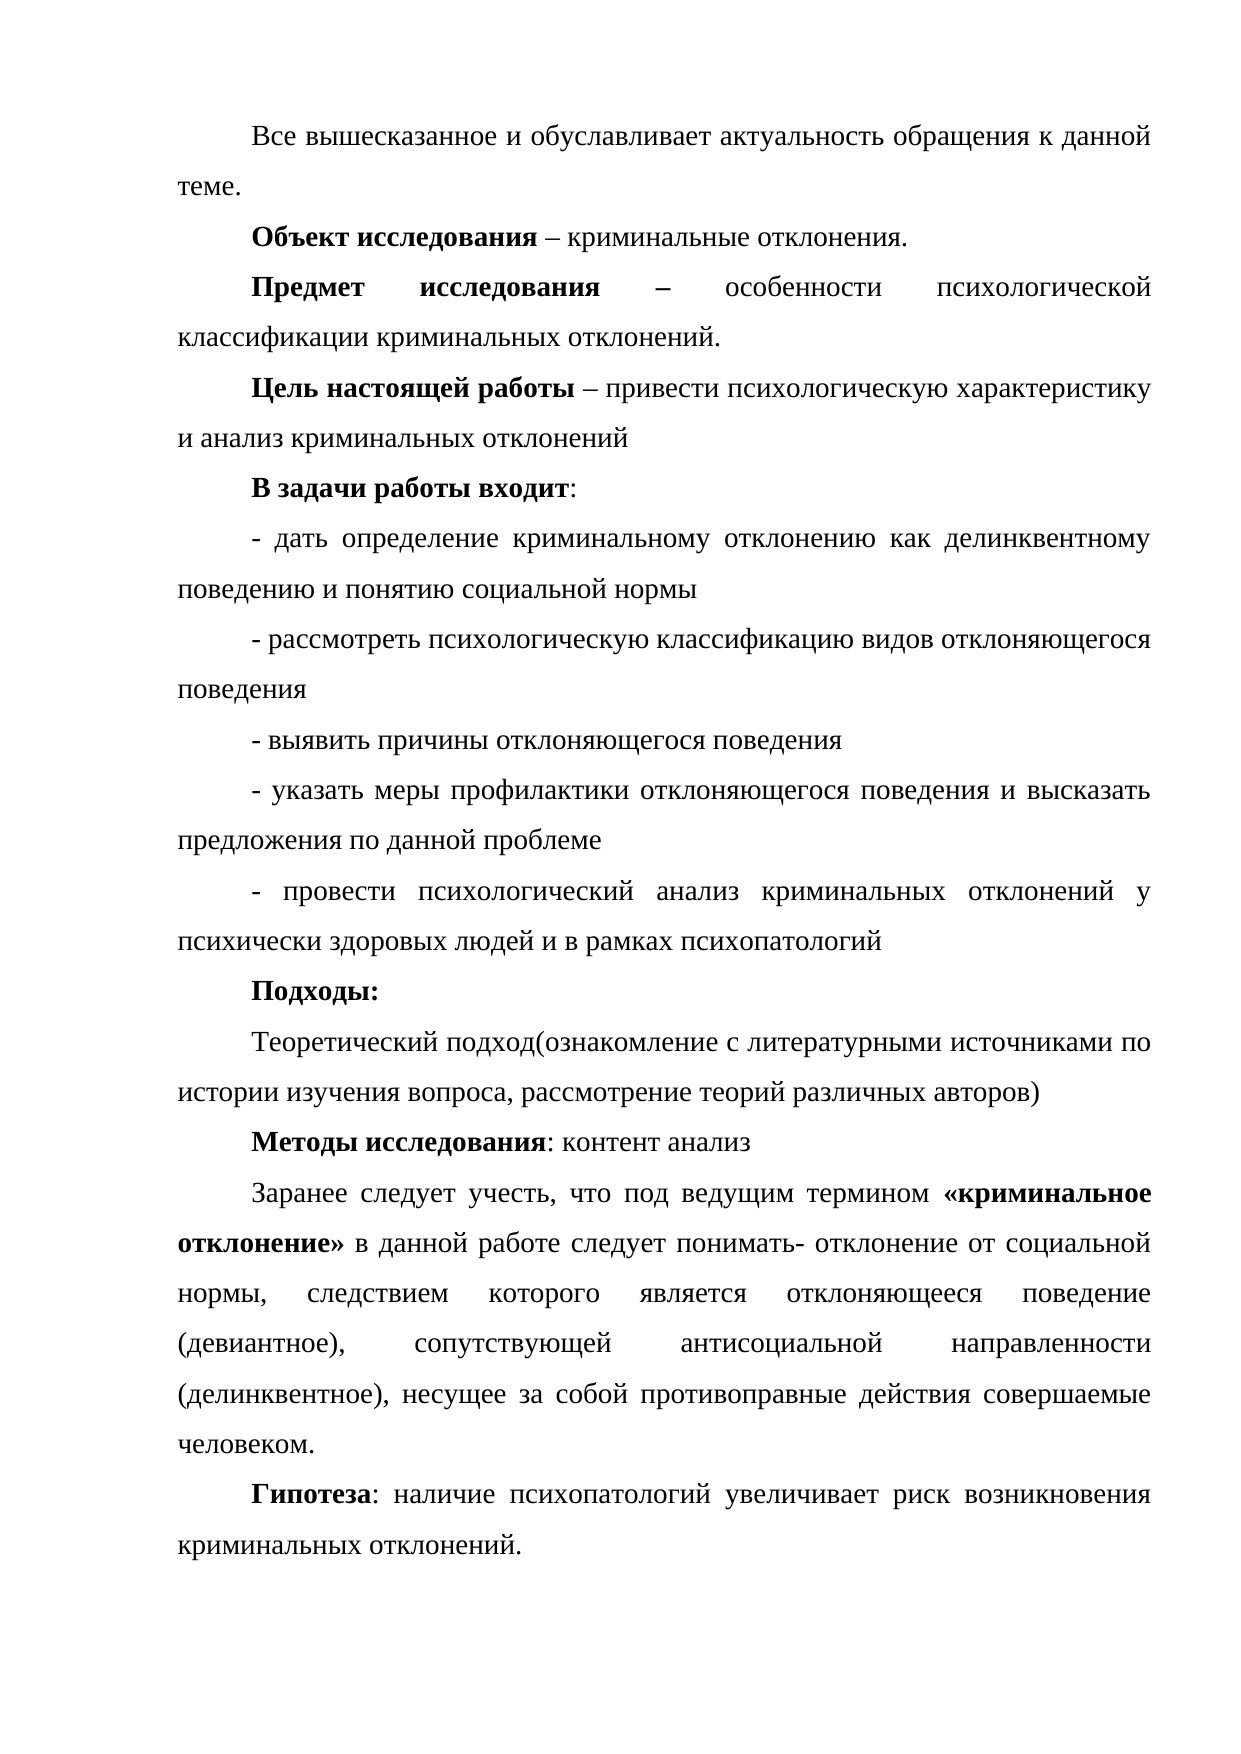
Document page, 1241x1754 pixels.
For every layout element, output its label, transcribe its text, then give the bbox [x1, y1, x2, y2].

text Заранее следует учесть, что под ведущим термином «криминальное отклонение» в данной работе следует понимать- отклонение от социальной нормы, следствием которого является отклоняющееся поведение (девиантное), сопутствующей антисоциальной направленности (делинквентное), несущее за собой противоправные действия совершаемые человеком. [177, 1175, 1152, 1460]
text - выявить причины отклоняющегося поведения [177, 722, 1152, 755]
text В задачи работы входит: [177, 470, 1152, 504]
text - рассмотреть психологическую классификацию видов отклоняющегося поведения [177, 621, 1152, 705]
text Объект исследования – криминальные отклонения. [177, 219, 1152, 252]
text Все вышесказанное и обуславливает актуальность обращения к данной теме. [177, 118, 1152, 202]
text - провести психологический анализ криминальных отклонений у психически здоровых людей и в рамках психопатологий [177, 873, 1152, 957]
text - дать определение криминальному отклонению как делинквентному поведению и понятию социальной нормы [177, 521, 1152, 604]
text Методы исследования: контент анализ [177, 1124, 1152, 1158]
text Цель настоящей работы – привести психологическую характеристику и анализ криминальных отклонений [177, 370, 1152, 453]
text - указать меры профилактики отклоняющегося поведения и высказать предложения по данной проблеме [177, 772, 1152, 856]
text Теоретический подход(ознакомление с литературными источниками по истории изучения вопроса, рассмотрение теорий различных авторов) [177, 1024, 1152, 1108]
text Гипотеза: наличие психопатологий увеличивает риск возникновения криминальных отклонений. [177, 1477, 1152, 1560]
text Предмет исследования – особенности психологической классификации криминальных отклонений. [177, 269, 1152, 353]
text Подходы: [177, 973, 1152, 1007]
